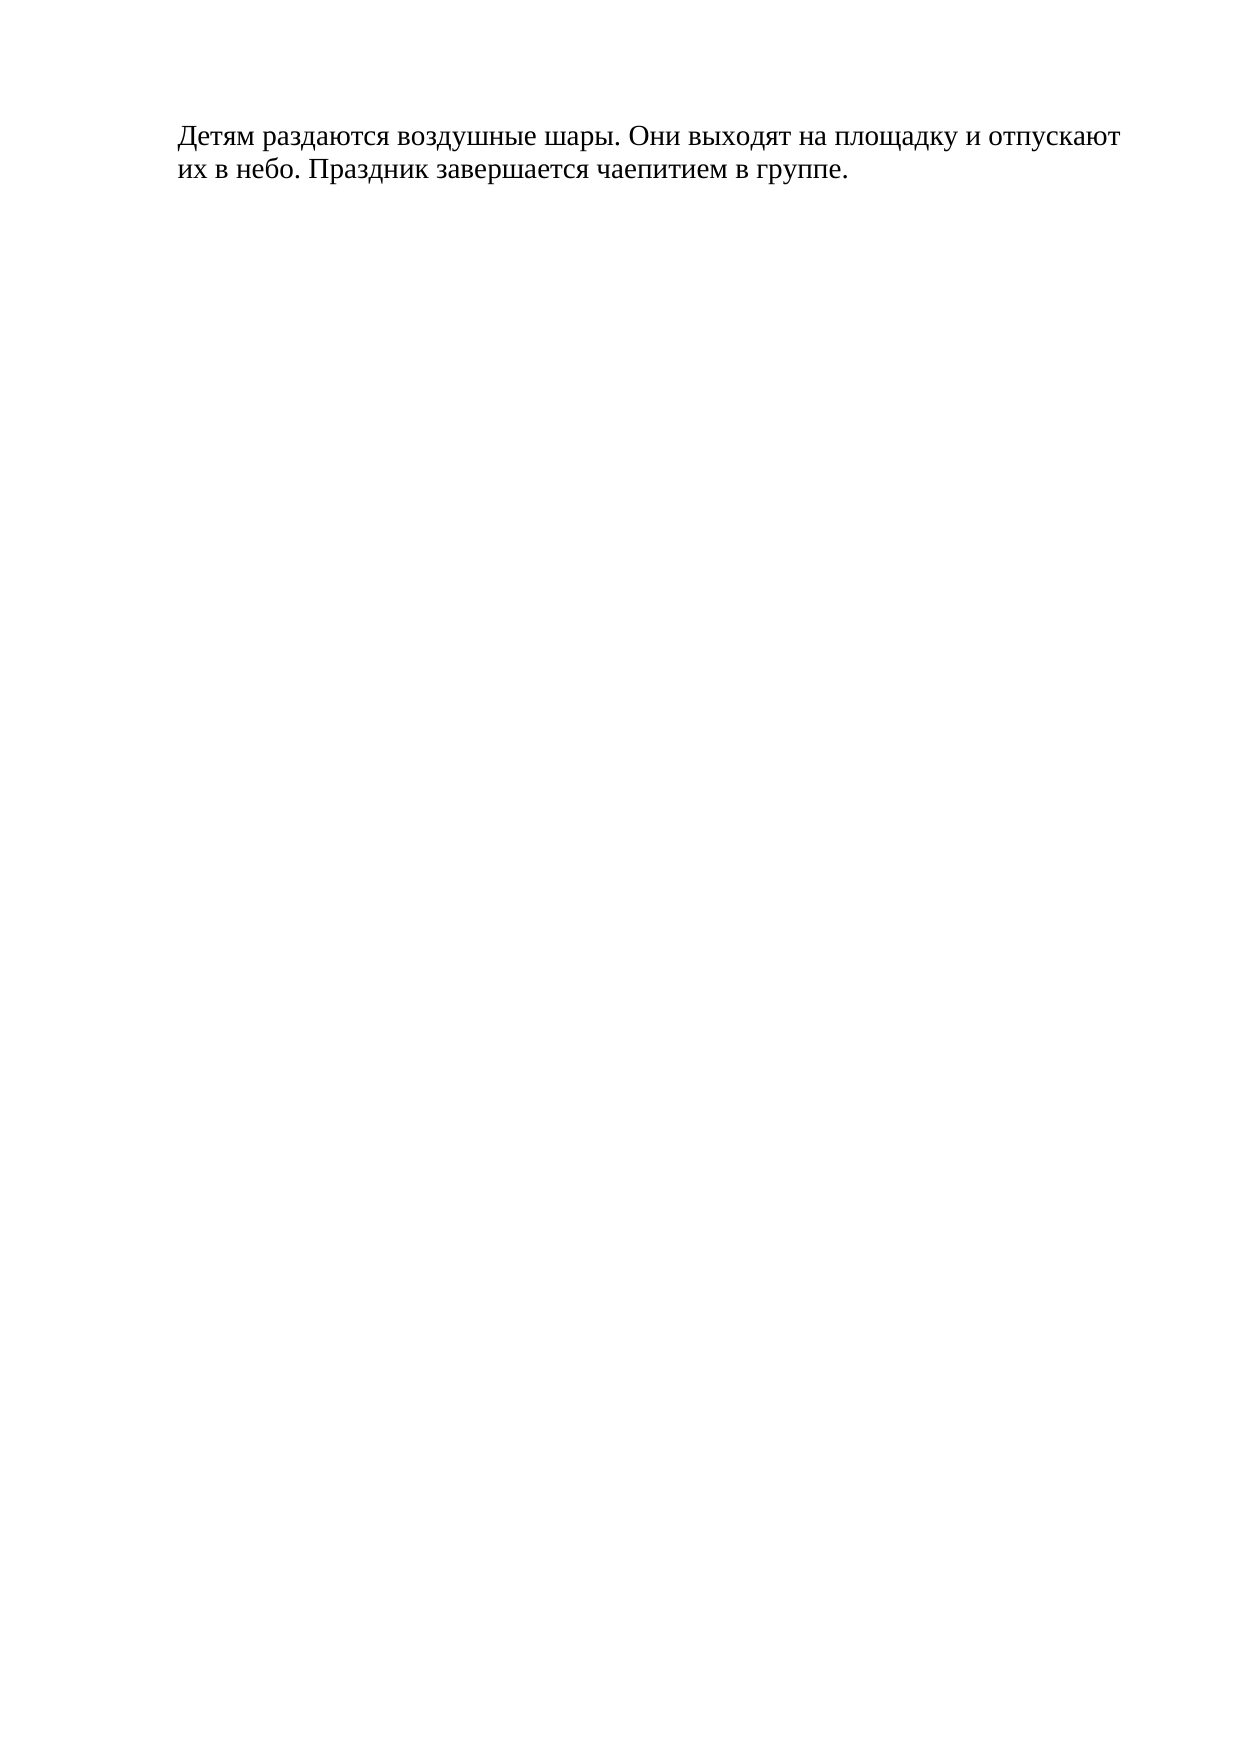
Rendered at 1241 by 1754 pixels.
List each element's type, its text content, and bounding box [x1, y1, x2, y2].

text Детям раздаются воздушные шары. Они выходят на площадку и отпускают их в небо. Праздник завершается чаепитием в группе. [177, 118, 1152, 185]
